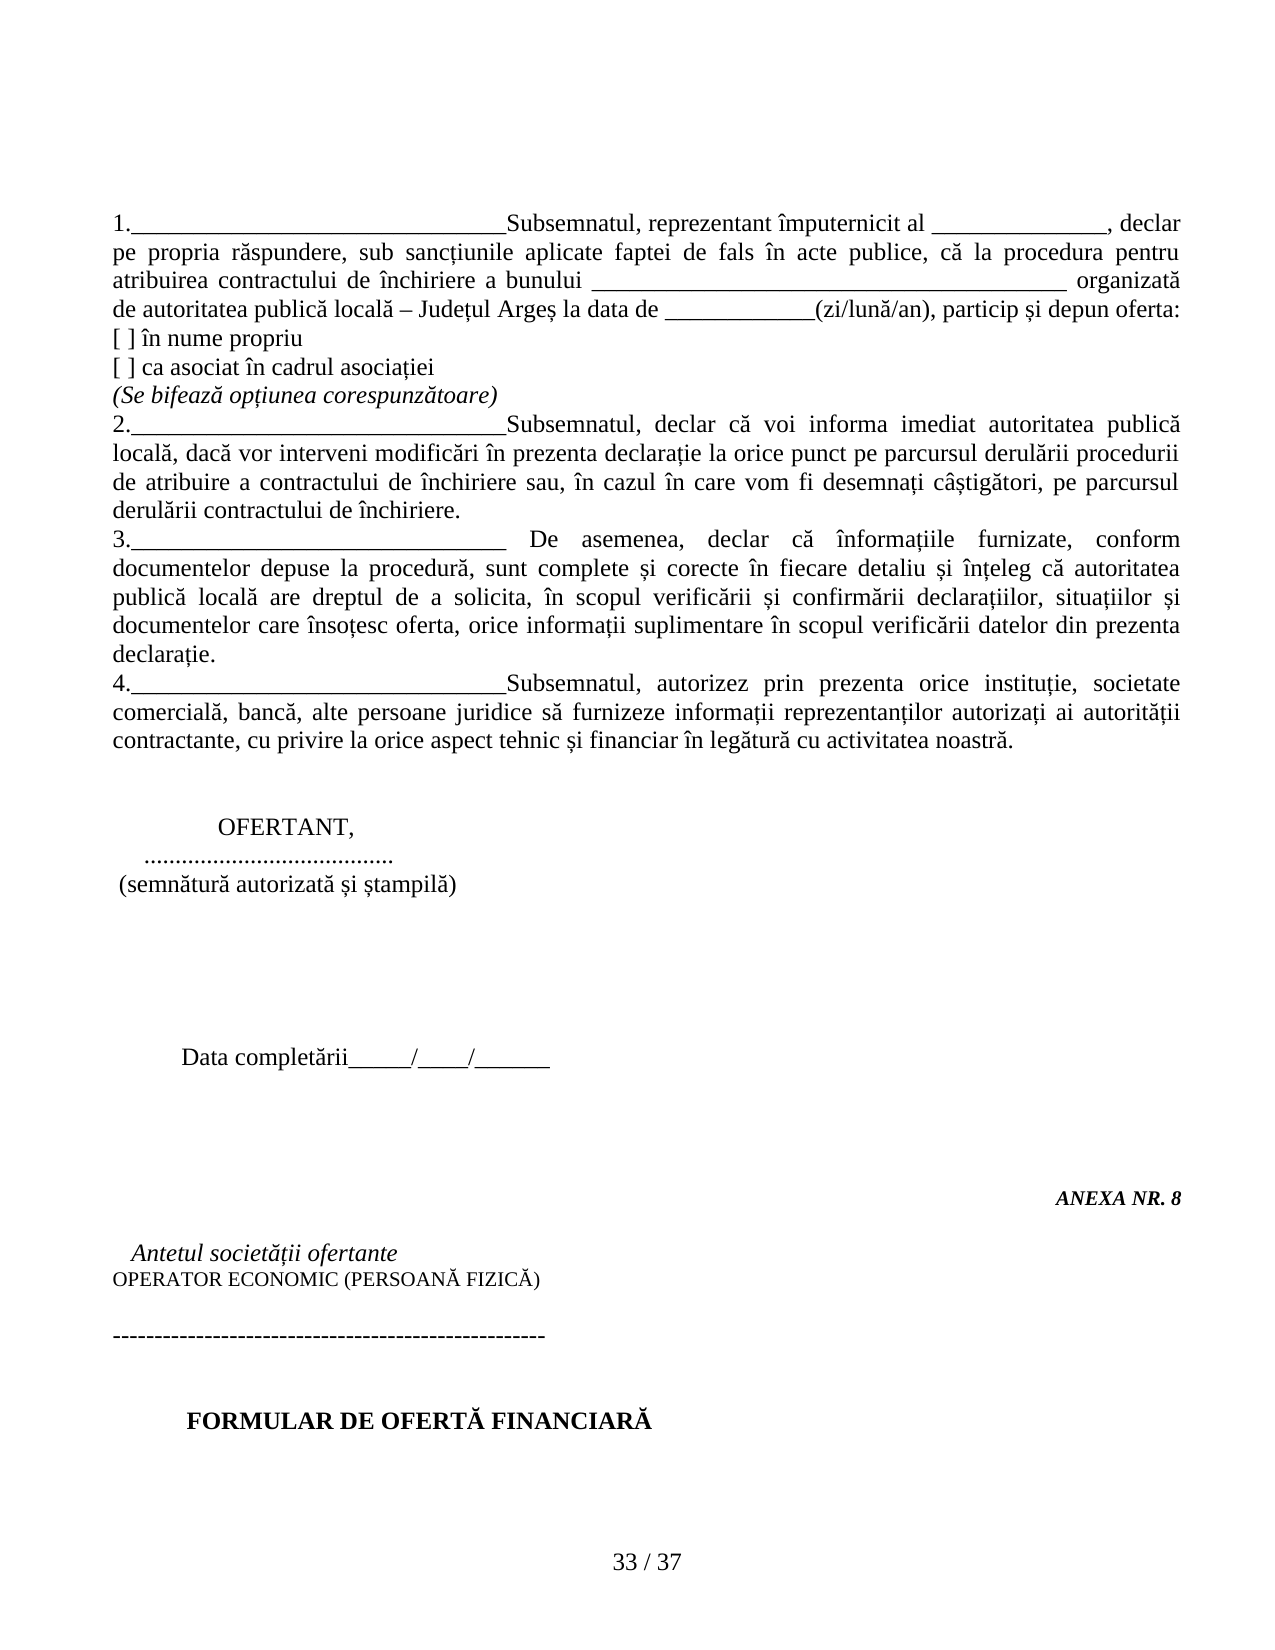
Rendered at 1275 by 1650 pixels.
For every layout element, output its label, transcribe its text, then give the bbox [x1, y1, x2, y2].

text ---------------------------------------------------- [112, 1320, 1181, 1349]
text Data completării_____/____/______ [112, 1042, 1181, 1071]
text OPERATOR ECONOMIC (PERSOANĂ FIZICĂ) [112, 1267, 1181, 1291]
text ........................................ [112, 841, 1181, 869]
text Antetul societății ofertante [112, 1238, 1181, 1267]
text [ ] ca asociat în cadrul asociației [112, 352, 1181, 381]
text 1.______________________________Subsemnatul, reprezentant împuternicit al ______________, declar pe propria răspundere, sub sancțiunile aplicate faptei de fals în acte publice, că la procedura pentru atribuirea contractului de închiriere a bunului ______________________________________ organizată de autoritatea publică locală – Județul Argeș la data de ____________(zi/lună/an), particip și depun oferta: [112, 208, 1181, 323]
text [ ] în nume propriu [112, 323, 1181, 352]
text 3.______________________________ De asemenea, declar că înformațiile furnizate, conform documentelor depuse la procedură, sunt complete și corecte în fiecare detaliu și înțeleg că autoritatea publică locală are dreptul de a solicita, în scopul verificării și confirmării declarațiilor, situațiilor și documentelor care însoțesc oferta, orice informații suplimentare în scopul verificării datelor din prezenta declarație. [112, 524, 1181, 668]
text 4.______________________________Subsemnatul, autorizez prin prezenta orice instituție, societate comercială, bancă, alte persoane juridice să furnizeze informații reprezentanților autorizați ai autorității contractante, cu privire la orice aspect tehnic și financiar în legătură cu activitatea noastră. [112, 668, 1181, 754]
text (Se bifează opțiunea corespunzătoare) [112, 381, 1181, 409]
text 2.______________________________Subsemnatul, declar că voi informa imediat autoritatea publică locală, dacă vor interveni modificări în prezenta declarație la orice punct pe parcursul derulării procedurii de atribuire a contractului de închiriere sau, în cazul în care vom fi desemnați câștigători, pe parcursul derulării contractului de închiriere. [112, 409, 1181, 524]
text OFERTANT, [112, 812, 1181, 841]
text FORMULAR DE OFERTĂ FINANCIARĂ [112, 1406, 1181, 1435]
text ANEXA NR. 8 [112, 1186, 1181, 1210]
text (semnătură autorizată și ștampilă) [112, 869, 1181, 898]
